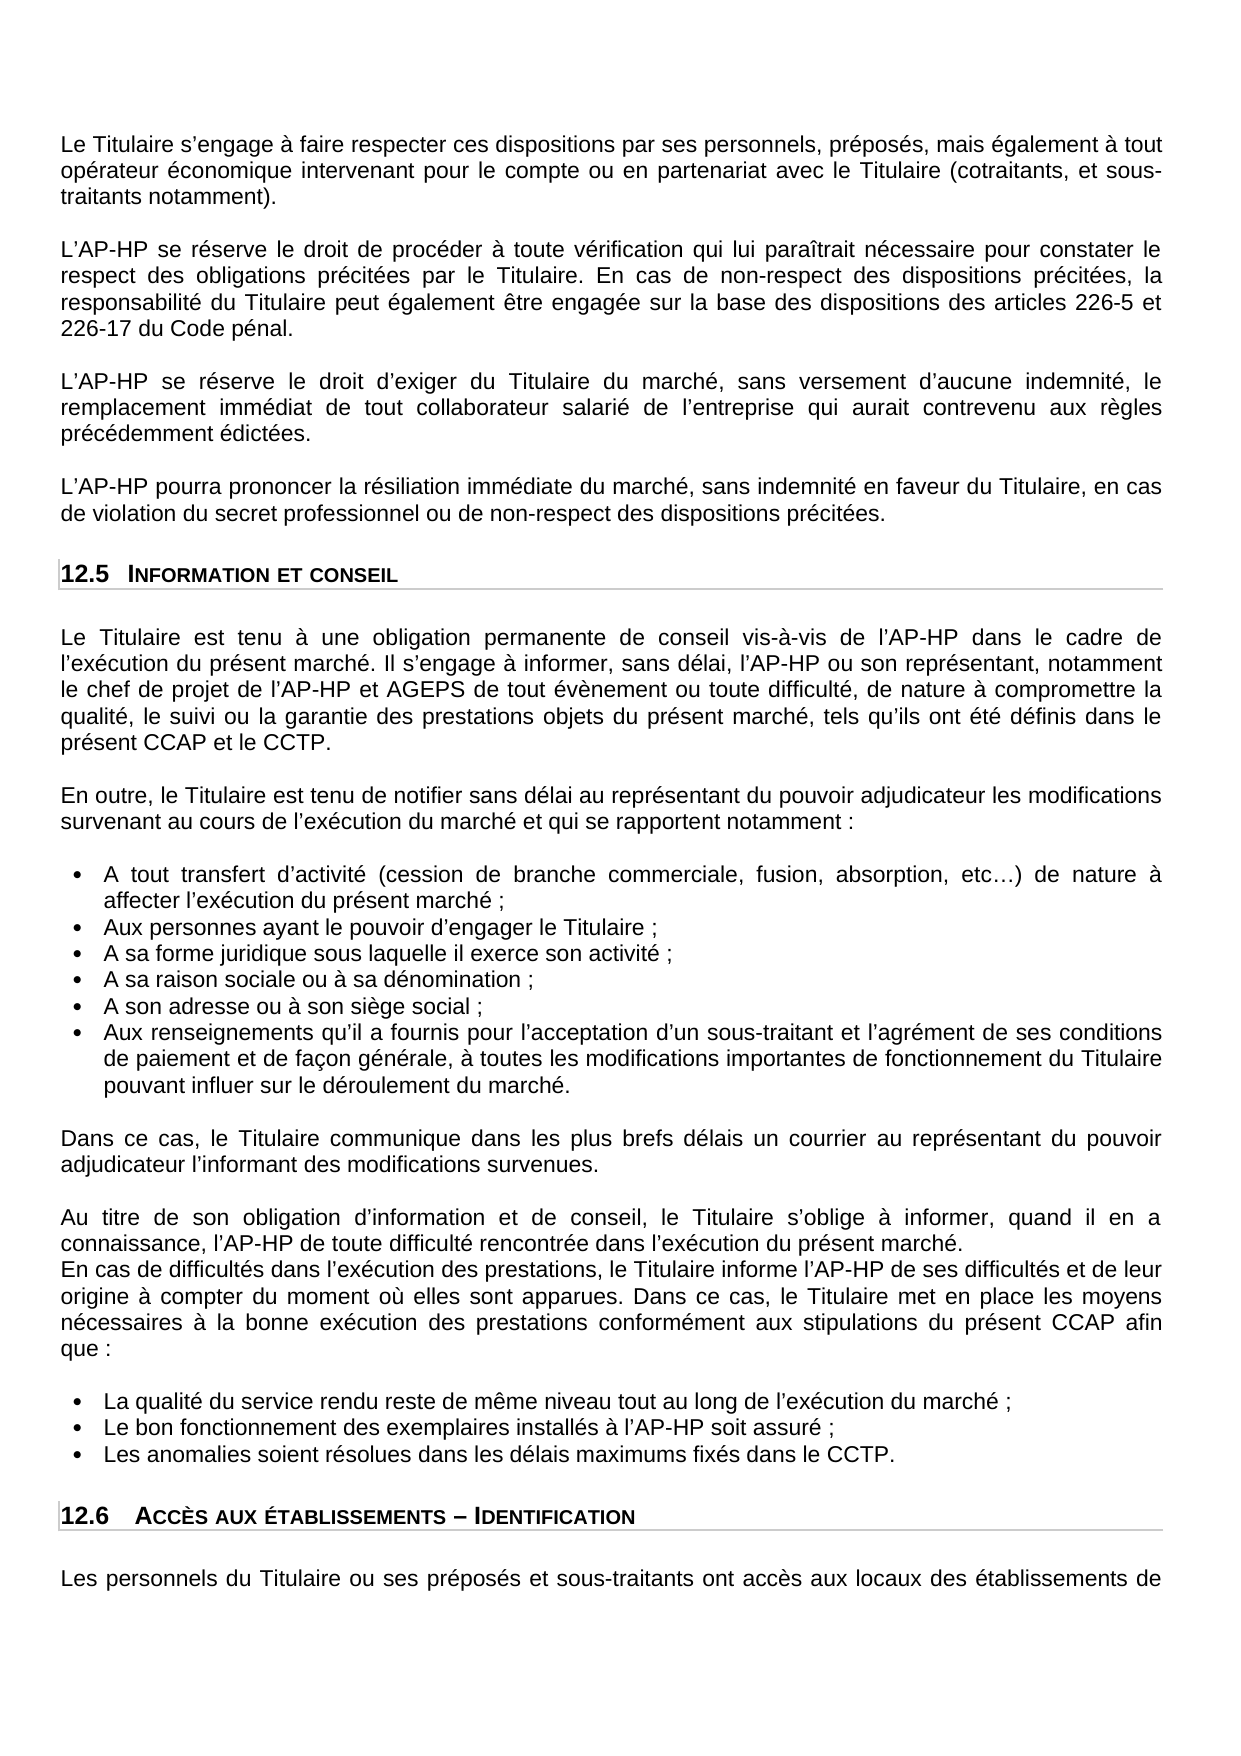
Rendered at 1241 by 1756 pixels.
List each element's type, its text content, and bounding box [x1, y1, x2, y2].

list A tout transfert d’activité (cession de branche commerciale, fusion, absorption, etc…) de nature à affecter l’exécution du présent marché ; [74, 861, 1163, 914]
subtitle Information et conseil [60, 559, 1163, 588]
text En outre, le Titulaire est tenu de notifier sans délai au représentant du pouvoir adjudicateur les modifications survenant au cours de l’exécution du marché et qui se rapportent notamment : [60, 782, 1163, 834]
text En cas de difficultés dans l’exécution des prestations, le Titulaire informe l’AP-HP de ses difficultés et de leur origine à compter du moment où elles sont apparues. Dans ce cas, le Titulaire met en place les moyens nécessaires à la bonne exécution des prestations conformément aux stipulations du présent CCAP afin que : [60, 1256, 1163, 1362]
text Le Titulaire s’engage à faire respecter ces dispositions par ses personnels, préposés, mais également à tout opérateur économique intervenant pour le compte ou en partenariat avec le Titulaire (cotraitants, et sous-traitants notamment). [60, 131, 1163, 209]
list Aux renseignements qu’il a fournis pour l’acceptation d’un sous-traitant et l’agrément de ses conditions de paiement et de façon générale, à toutes les modifications importantes de fonctionnement du Titulaire pouvant influer sur le déroulement du marché. [74, 1019, 1163, 1098]
list Aux personnes ayant le pouvoir d’engager le Titulaire ; [74, 914, 1163, 940]
text L’AP-HP pourra prononcer la résiliation immédiate du marché, sans indemnité en faveur du Titulaire, en cas de violation du secret professionnel ou de non-respect des dispositions précitées. [60, 473, 1163, 526]
text L’AP-HP se réserve le droit de procéder à toute vérification qui lui paraîtrait nécessaire pour constater le respect des obligations précitées par le Titulaire. En cas de non-respect des dispositions précitées, la responsabilité du Titulaire peut également être engagée sur la base des dispositions des articles 226-5 et 226-17 du Code pénal. [60, 236, 1163, 341]
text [60, 1565, 1163, 1591]
text Au titre de son obligation d’information et de conseil, le Titulaire s’oblige à informer, quand il en a connaissance, l’AP-HP de toute difficulté rencontrée dans l’exécution du présent marché. [60, 1203, 1163, 1256]
list A son adresse ou à son siège social ; [74, 993, 1163, 1019]
text Le Titulaire est tenu à une obligation permanente de conseil vis-à-vis de l’AP-HP dans le cadre de l’exécution du présent marché. Il s’engage à informer, sans délai, l’AP-HP ou son représentant, notamment le chef de projet de l’AP-HP et AGEPS de tout évènement ou toute difficulté, de nature à compromettre la qualité, le suivi ou la garantie des prestations objets du présent marché, tels qu’ils ont été définis dans le présent CCAP et le CCTP. [60, 624, 1163, 756]
subtitle Accès aux établissements – Identification [60, 1501, 1163, 1529]
text L’AP-HP se réserve le droit d’exiger du Titulaire du marché, sans versement d’aucune indemnité, le remplacement immédiat de tout collaborateur salarié de l’entreprise qui aurait contrevenu aux règles précédemment édictées. [60, 368, 1163, 447]
list A sa forme juridique sous laquelle il exerce son activité ; [74, 940, 1163, 966]
text Dans ce cas, le Titulaire communique dans les plus brefs délais un courrier au représentant du pouvoir adjudicateur l’informant des modifications survenues. [60, 1124, 1163, 1177]
list Le bon fonctionnement des exemplaires installés à l’AP-HP soit assuré ; [74, 1414, 1163, 1441]
list A sa raison sociale ou à sa dénomination ; [74, 966, 1163, 993]
list Les anomalies soient résolues dans les délais maximums fixés dans le CCTP. [74, 1441, 1163, 1467]
list La qualité du service rendu reste de même niveau tout au long de l’exécution du marché ; [74, 1388, 1163, 1414]
